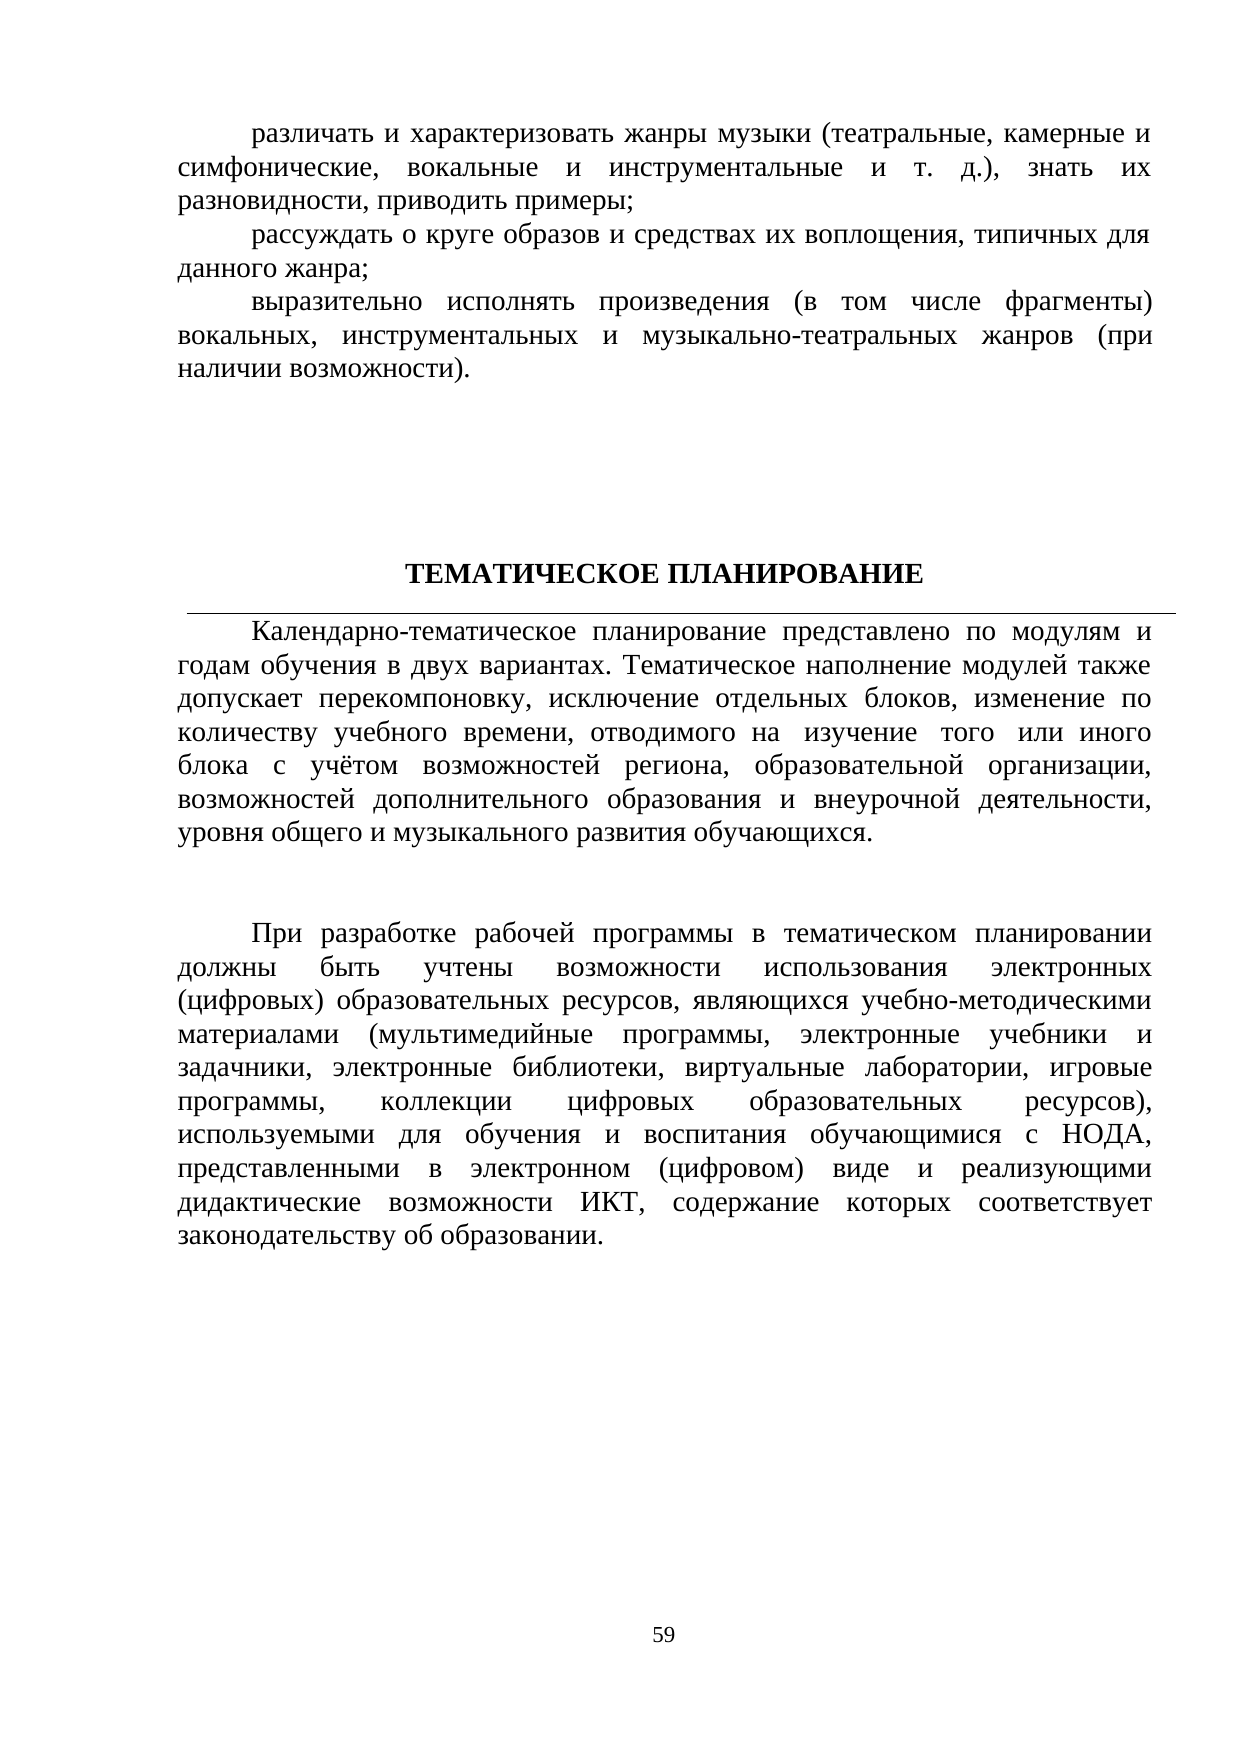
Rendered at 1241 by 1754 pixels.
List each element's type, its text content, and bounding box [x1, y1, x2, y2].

text рассуждать о круге образов и средствах их воплощения, типичных для данного жанра; [177, 216, 1151, 283]
text различать и характеризовать жанры музыки (театральные, камерные и симфонические, вокальные и инструментальные и т. д.), знать их разновидности, приводить примеры; [177, 115, 1151, 216]
text При разработке рабочей программы в тематическом планировании должны быть учтены возможности использования электронных (цифровых) образовательных ресурсов, являющихся учебно-методическими материалами (мультимедийные программы, электронные учебники и задачники, электронные библиотеки, виртуальные лаборатории, игровые программы, коллекции цифровых образовательных ресурсов), используемыми для обучения и воспитания обучающимися с НОДА, представленными в электронном (цифровом) виде и реализующими дидактические возможности ИКТ, содержание которых соответствует законодательству об образовании. [177, 915, 1152, 1251]
text Календарно-тематическое планирование представлено по модулям и годам обучения в двух вариантах. Тематическое наполнение модулей также допускает перекомпоновку, исключение отдельных блоков, изменение по количеству учебного времени, отводимого на изучение того или иного блока с учётом возможностей региона, образовательной организации, возможностей дополнительного образования и внеурочной деятельности, уровня общего и музыкального развития обучающихся. [177, 613, 1152, 848]
text выразительно исполнять произведения (в том числе фрагменты) вокальных, инструментальных и музыкально-театральных жанров (при наличии возможности). [177, 283, 1153, 384]
subtitle ТЕМАТИЧЕСКОЕ ПЛАНИРОВАНИЕ [199, 556, 1129, 590]
